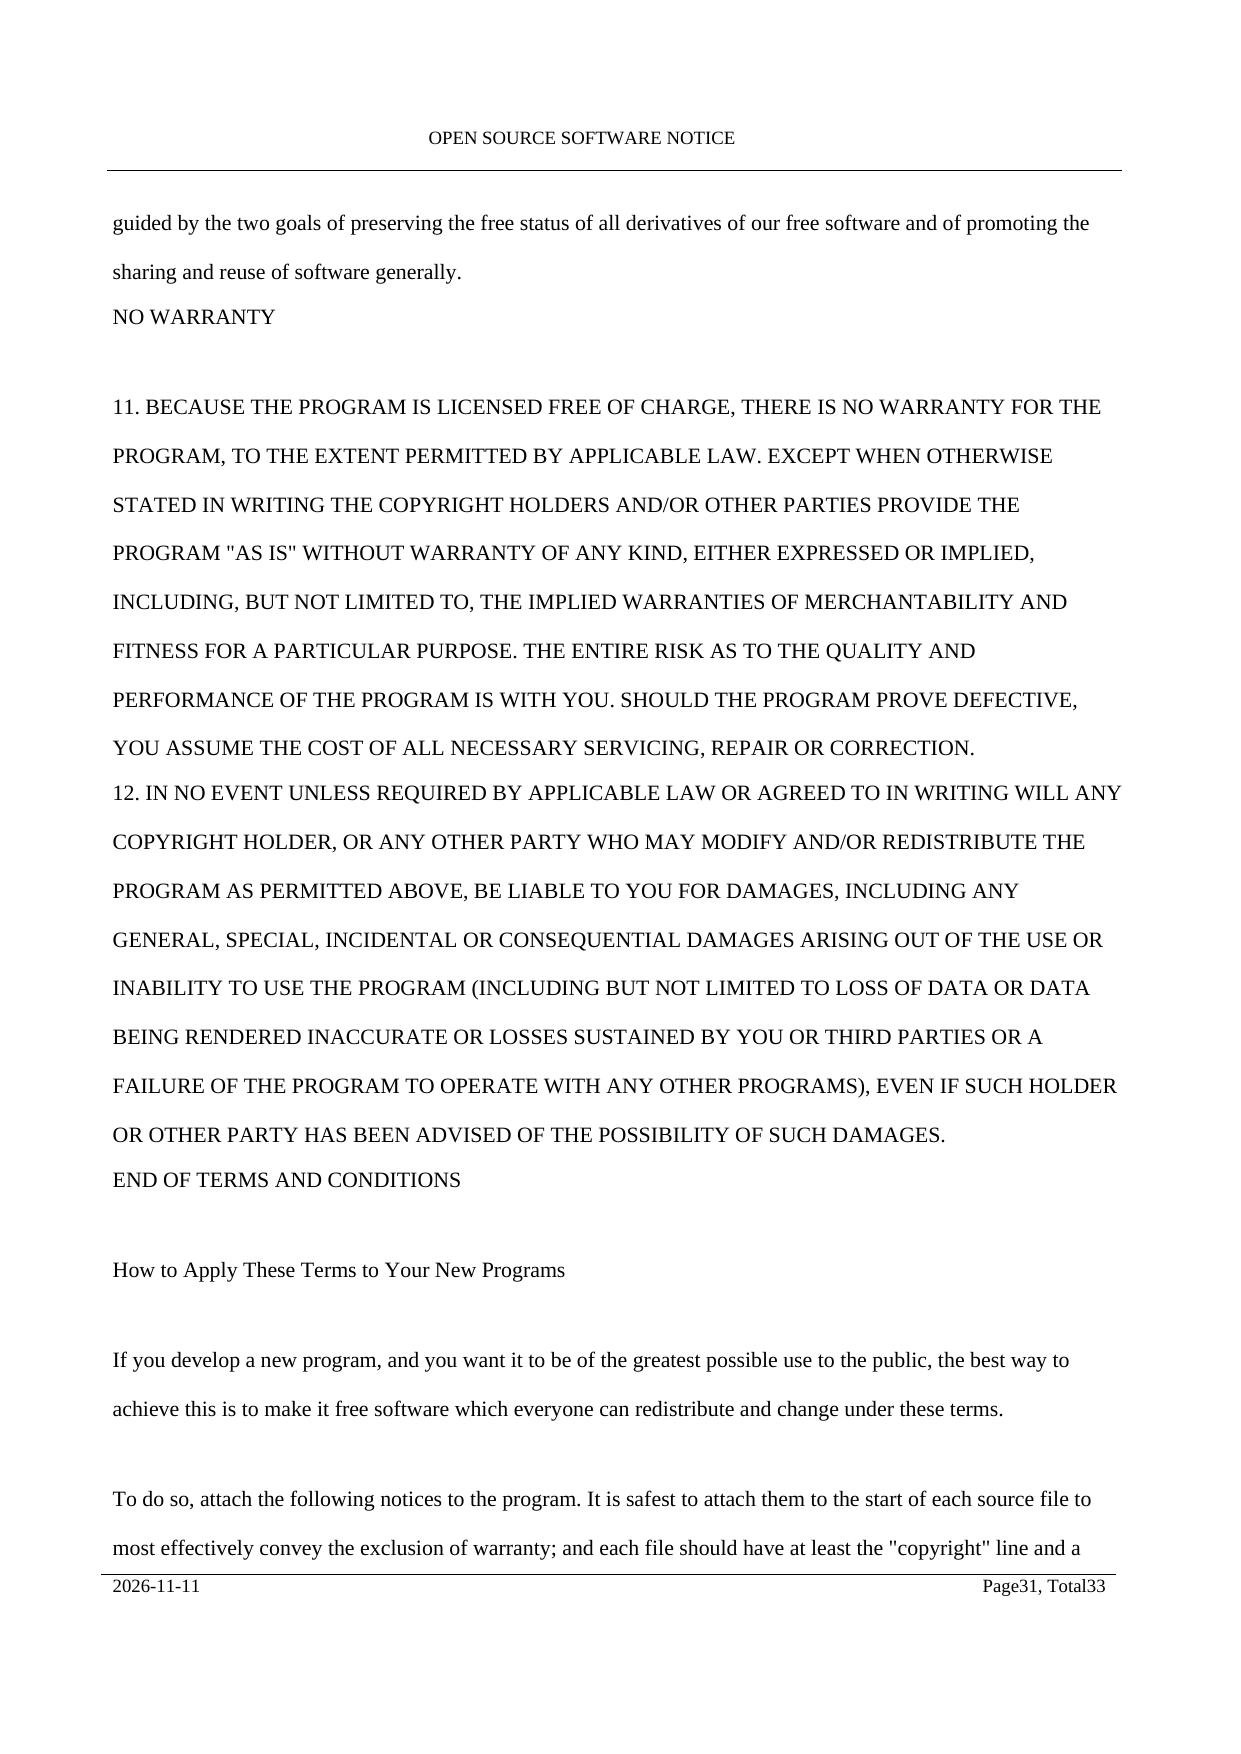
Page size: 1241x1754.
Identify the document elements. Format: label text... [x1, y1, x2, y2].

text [112, 206, 1128, 288]
text 11. BECAUSE THE PROGRAM IS LICENSED FREE OF CHARGE, THERE IS NO WARRANTY FOR THE PROGRAM, TO THE EXTENT PERMITTED BY APPLICABLE LAW. EXCEPT WHEN OTHERWISE STATED IN WRITING THE COPYRIGHT HOLDERS AND/OR OTHER PARTIES PROVIDE THE PROGRAM "AS IS" WITHOUT WARRANTY OF ANY KIND, EITHER EXPRESSED OR IMPLIED, INCLUDING, BUT NOT LIMITED TO, THE IMPLIED WARRANTIES OF MERCHANTABILITY AND FITNESS FOR A PARTICULAR PURPOSE. THE ENTIRE RISK AS TO THE QUALITY AND PERFORMANCE OF THE PROGRAM IS WITH YOU. SHOULD THE PROGRAM PROVE DEFECTIVE, YOU ASSUME THE COST OF ALL NECESSARY SERVICING, REPAIR OR CORRECTION. [112, 390, 1128, 764]
text How to Apply These Terms to Your New Programs [112, 1253, 1128, 1286]
text NO WARRANTY [112, 300, 1128, 333]
text 12. IN NO EVENT UNLESS REQUIRED BY APPLICABLE LAW OR AGREED TO IN WRITING WILL ANY COPYRIGHT HOLDER, OR ANY OTHER PARTY WHO MAY MODIFY AND/OR REDISTRIBUTE THE PROGRAM AS PERMITTED ABOVE, BE LIABLE TO YOU FOR DAMAGES, INCLUDING ANY GENERAL, SPECIAL, INCIDENTAL OR CONSEQUENTIAL DAMAGES ARISING OUT OF THE USE OR INABILITY TO USE THE PROGRAM (INCLUDING BUT NOT LIMITED TO LOSS OF DATA OR DATA BEING RENDERED INACCURATE OR LOSSES SUSTAINED BY YOU OR THIRD PARTIES OR A FAILURE OF THE PROGRAM TO OPERATE WITH ANY OTHER PROGRAMS), EVEN IF SUCH HOLDER OR OTHER PARTY HAS BEEN ADVISED OF THE POSSIBILITY OF SUCH DAMAGES. [112, 777, 1128, 1151]
text If you develop a new program, and you want it to be of the greatest possible use to the public, the best way to achieve this is to make it free software which everyone can redistribute and change under these terms. [112, 1343, 1128, 1425]
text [112, 1482, 1128, 1564]
text END OF TERMS AND CONDITIONS [112, 1163, 1128, 1196]
